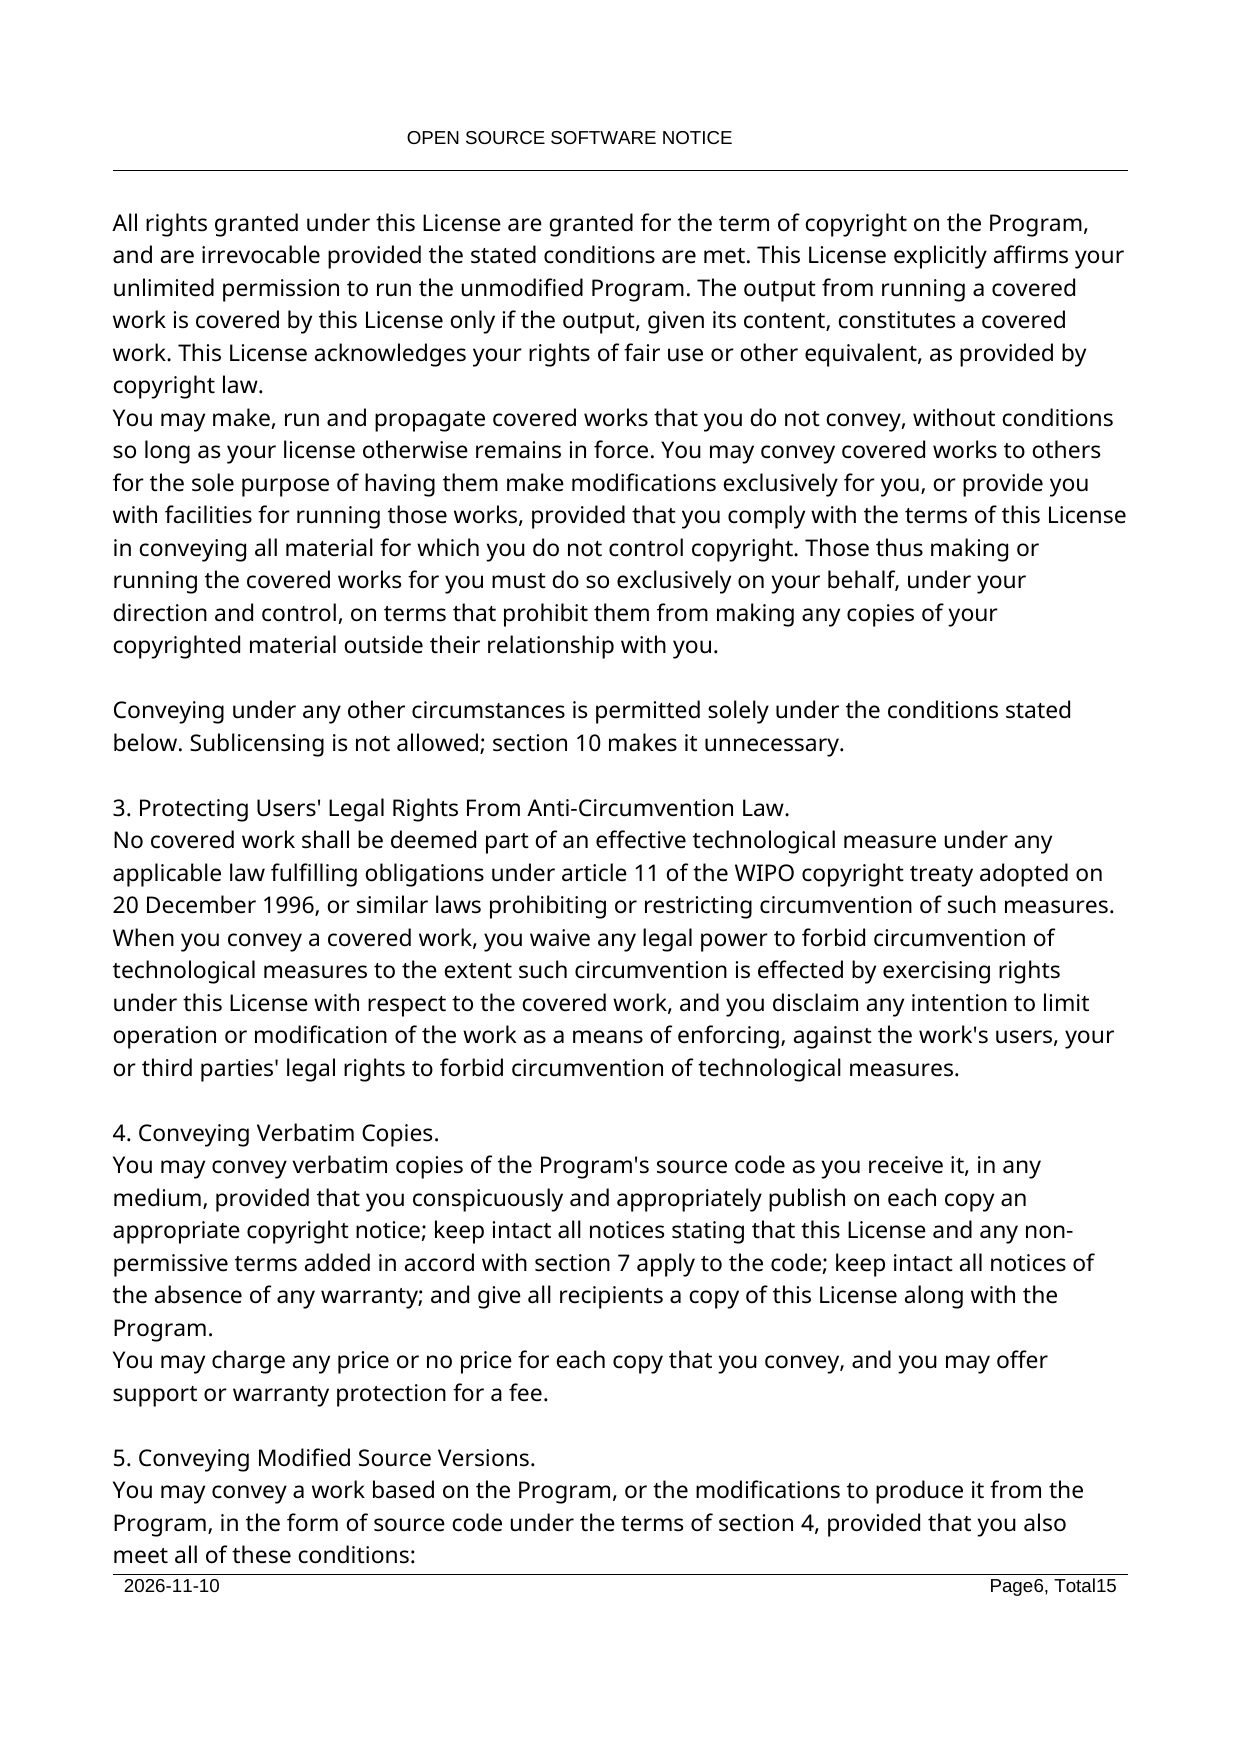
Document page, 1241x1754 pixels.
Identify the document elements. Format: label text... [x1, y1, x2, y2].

text You may make, run and propagate covered works that you do not convey, without conditions so long as your license otherwise remains in force. You may convey covered works to others for the sole purpose of having them make modifications exclusively for you, or provide you with facilities for running those works, provided that you comply with the terms of this License in conveying all material for which you do not control copyright. Those thus making or running the covered works for you must do so exclusively on your behalf, under your direction and control, on terms that prohibit them from making any copies of your copyrighted material outside their relationship with you. [112, 401, 1128, 661]
text 4. Conveying Verbatim Copies. [112, 1116, 1128, 1149]
text You may charge any price or no price for each copy that you convey, and you may offer support or warranty protection for a fee. [112, 1344, 1128, 1409]
text All rights granted under this License are granted for the term of copyright on the Program, and are irrevocable provided the stated conditions are met. This License explicitly affirms your unlimited permission to run the unmodified Program. The output from running a covered work is covered by this License only if the output, given its content, constitutes a covered work. This License acknowledges your rights of fair use or other equivalent, as provided by copyright law. [112, 206, 1128, 401]
text No covered work shall be deemed part of an effective technological measure under any applicable law fulfilling obligations under article 11 of the WIPO copyright treaty adopted on 20 December 1996, or similar laws prohibiting or restricting circumvention of such measures. [112, 824, 1128, 921]
text You may convey a work based on the Program, or the modifications to produce it from the Program, in the form of source code under the terms of section 4, provided that you also meet all of these conditions: [112, 1474, 1128, 1571]
text You may convey verbatim copies of the Program's source code as you receive it, in any medium, provided that you conspicuously and appropriately publish on each copy an appropriate copyright notice; keep intact all notices stating that this License and any non-permissive terms added in accord with section 7 apply to the code; keep intact all notices of the absence of any warranty; and give all recipients a copy of this License along with the Program. [112, 1149, 1128, 1344]
text When you convey a covered work, you waive any legal power to forbid circumvention of technological measures to the extent such circumvention is effected by exercising rights under this License with respect to the covered work, and you disclaim any intention to limit operation or modification of the work as a means of enforcing, against the work's users, your or third parties' legal rights to forbid circumvention of technological measures. [112, 921, 1128, 1084]
text Conveying under any other circumstances is permitted solely under the conditions stated below. Sublicensing is not allowed; section 10 makes it unnecessary. [112, 694, 1128, 759]
text 5. Conveying Modified Source Versions. [112, 1441, 1128, 1474]
text 3. Protecting Users' Legal Rights From Anti-Circumvention Law. [112, 791, 1128, 824]
